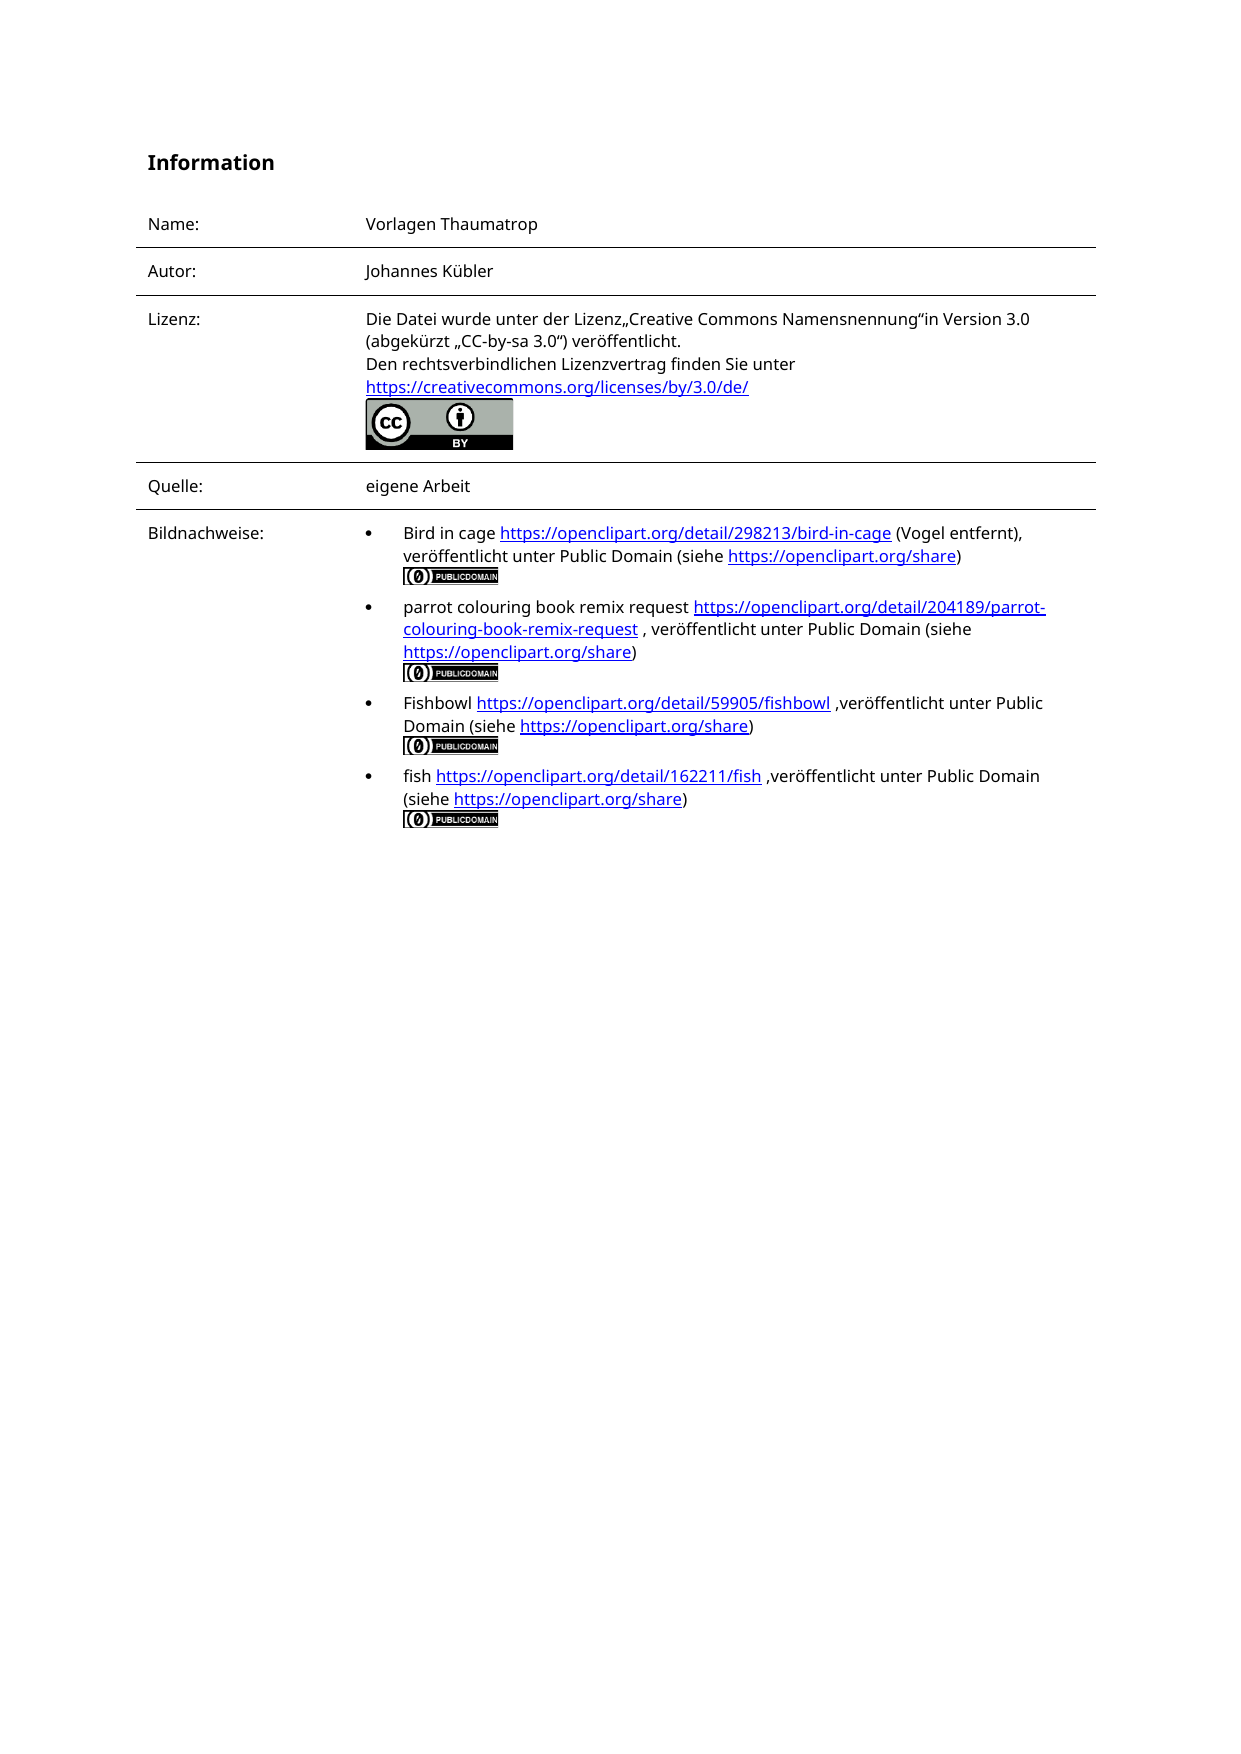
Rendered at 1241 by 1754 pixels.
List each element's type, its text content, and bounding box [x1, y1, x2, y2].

table_cell Lizenz: [136, 296, 354, 462]
table_cell Bildnachweise: [136, 510, 354, 850]
picture [403, 810, 499, 828]
table_cell Die Datei wurde unter der Lizenz„Creative Commons Namensnennung“in Version 3.0 (abgekürzt „CC-by-sa 3.0“) veröffentlicht. Den rechtsverbindlichen Lizenzvertrag finden Sie unter https://creativecommons.org/licenses/by/3.0/de/ [354, 296, 1096, 462]
table_cell Quelle: [136, 463, 354, 509]
table_cell Bird in cage https://openclipart.org/detail/298213/bird-in-cage (Vogel entfernt), veröffentlicht unter Public Domain (siehe https://openclipart.org/share) parrot colouring book remix request https://openclipart.org/detail/204189/parrot-colouring-book-remix-request , veröffentlicht unter Public Domain (siehe https://openclipart.org/share) Fishbowl https://openclipart.org/detail/59905/fishbowl ,veröffentlicht unter Public Domain (siehe https://openclipart.org/share) fish https://openclipart.org/detail/162211/fish ,veröffentlicht unter Public Domain (siehe https://openclipart.org/share) [354, 510, 1096, 850]
picture [403, 567, 499, 585]
table_header Name: [136, 201, 354, 247]
table_cell Autor: [136, 248, 354, 294]
table_cell eigene Arbeit [354, 463, 1096, 509]
text Information [148, 148, 1093, 176]
table_cell Johannes Kübler [354, 248, 1096, 294]
table_header Vorlagen Thaumatrop [354, 201, 1096, 247]
picture [365, 398, 514, 450]
picture [403, 736, 499, 755]
picture [403, 663, 499, 682]
